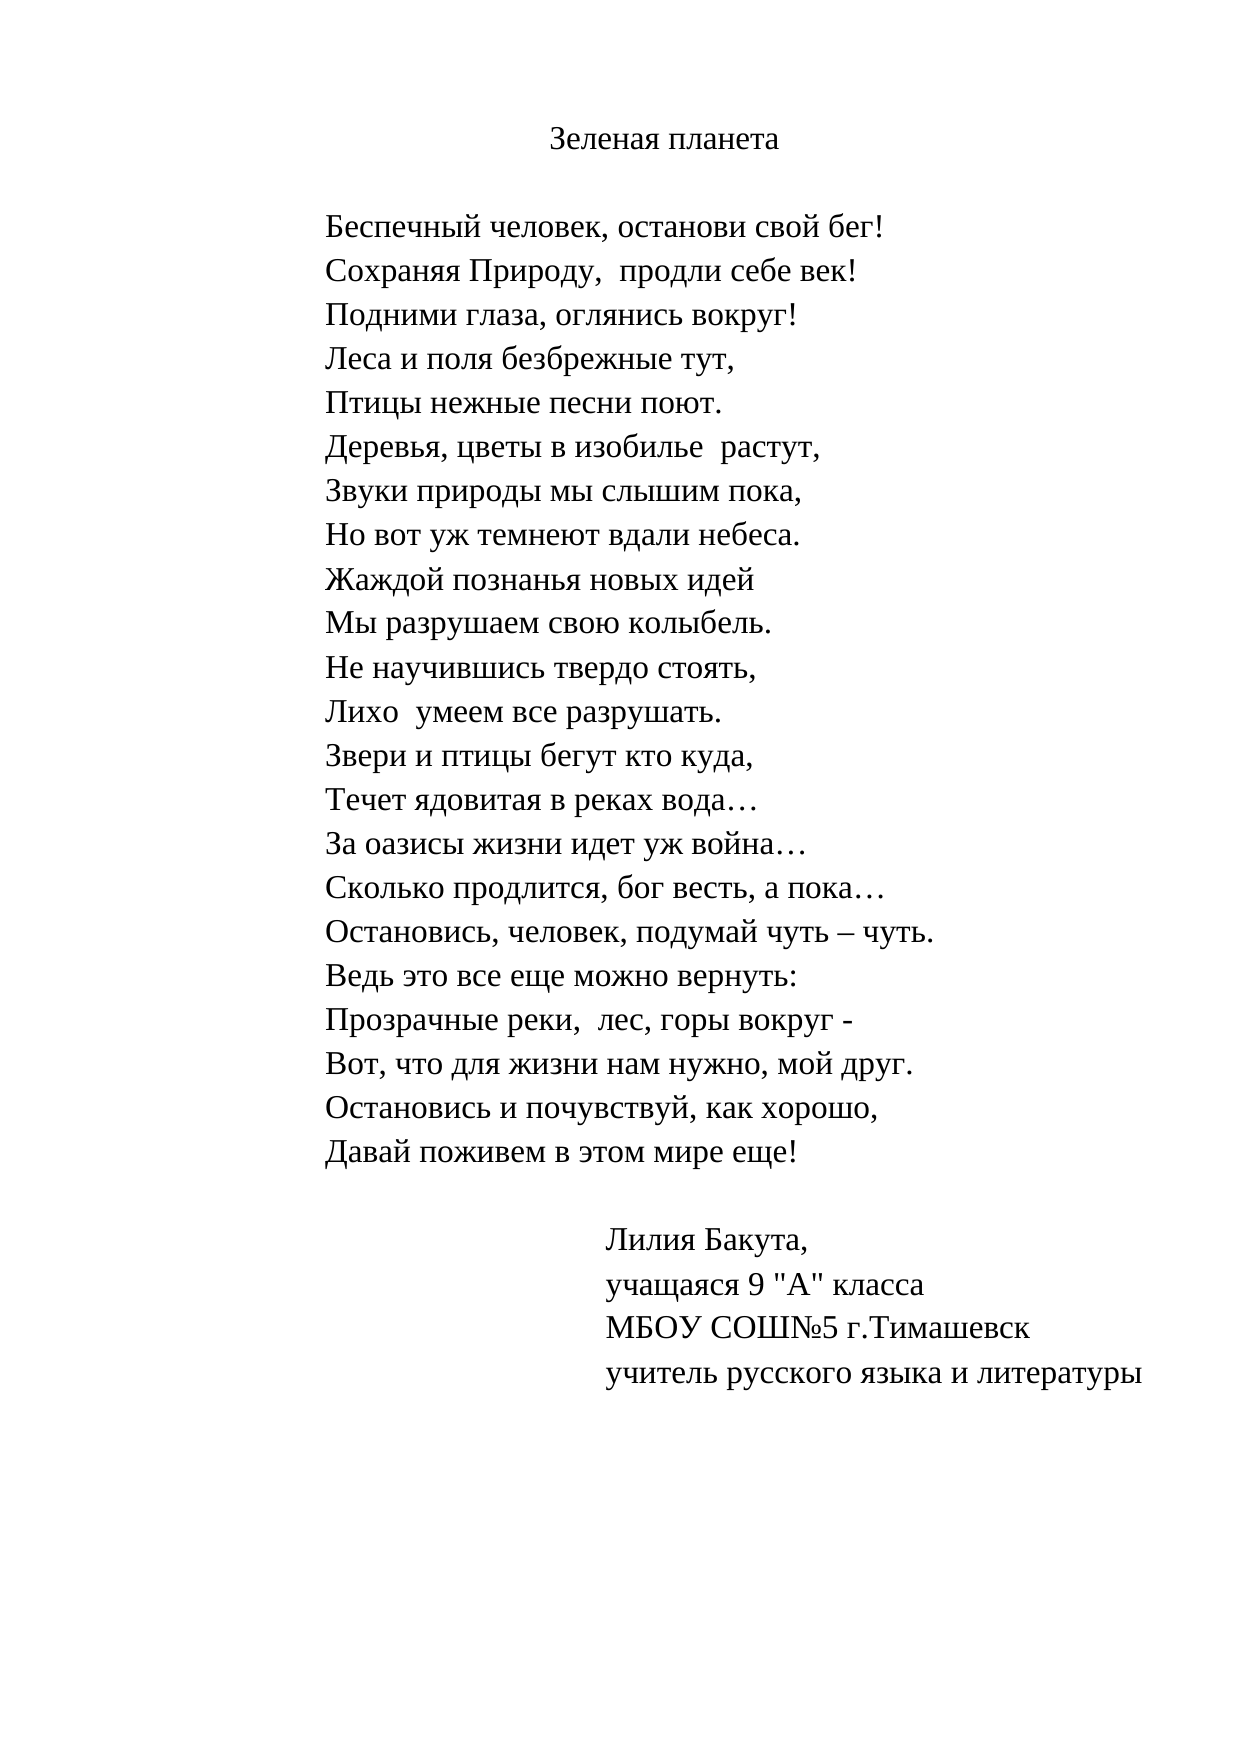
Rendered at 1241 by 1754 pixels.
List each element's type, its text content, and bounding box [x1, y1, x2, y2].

text Лихо умеем все разрушать. [177, 691, 1152, 729]
text учитель русского языка и литературы [177, 1352, 1152, 1390]
text Птицы нежные песни поют. [177, 382, 1152, 421]
text Остановись и почувствуй, как хорошо, [177, 1087, 1152, 1126]
text Подними глаза, оглянись вокруг! [177, 294, 1152, 333]
text Сколько продлится, бог весть, а пока… [177, 867, 1152, 906]
text Звуки природы мы слышим пока, [177, 471, 1152, 509]
text Течет ядовитая в реках вода… [177, 779, 1152, 817]
text Остановись, человек, подумай чуть – чуть. [177, 911, 1152, 949]
text Ведь это все еще можно вернуть: [177, 955, 1152, 994]
text За оазисы жизни идет уж война… [177, 823, 1152, 861]
text Деревья, цветы в изобилье растут, [177, 427, 1152, 465]
text Не научившись твердо стоять, [177, 647, 1152, 685]
text Звери и птицы бегут кто куда, [177, 735, 1152, 773]
text Лилия Бакута, [177, 1220, 1152, 1258]
text Жаждой познанья новых идей [177, 559, 1152, 597]
text Давай поживем в этом мире еще! [177, 1132, 1152, 1170]
text Прозрачные реки, лес, горы вокруг - [177, 999, 1152, 1038]
text Зеленая планета [177, 118, 1152, 156]
text Вот, что для жизни нам нужно, мой друг. [177, 1043, 1152, 1082]
text учащаяся 9 "А" класса [177, 1264, 1152, 1302]
text МБОУ СОШ№5 г.Тимашевск [177, 1308, 1152, 1346]
text Сохраняя Природу, продли себе век! [177, 250, 1152, 289]
text Беспечный человек, останови свой бег! [177, 206, 1152, 244]
text Мы разрушаем свою колыбель. [177, 603, 1152, 641]
text Леса и поля безбрежные тут, [177, 338, 1152, 377]
text Но вот уж темнеют вдали небеса. [177, 515, 1152, 553]
